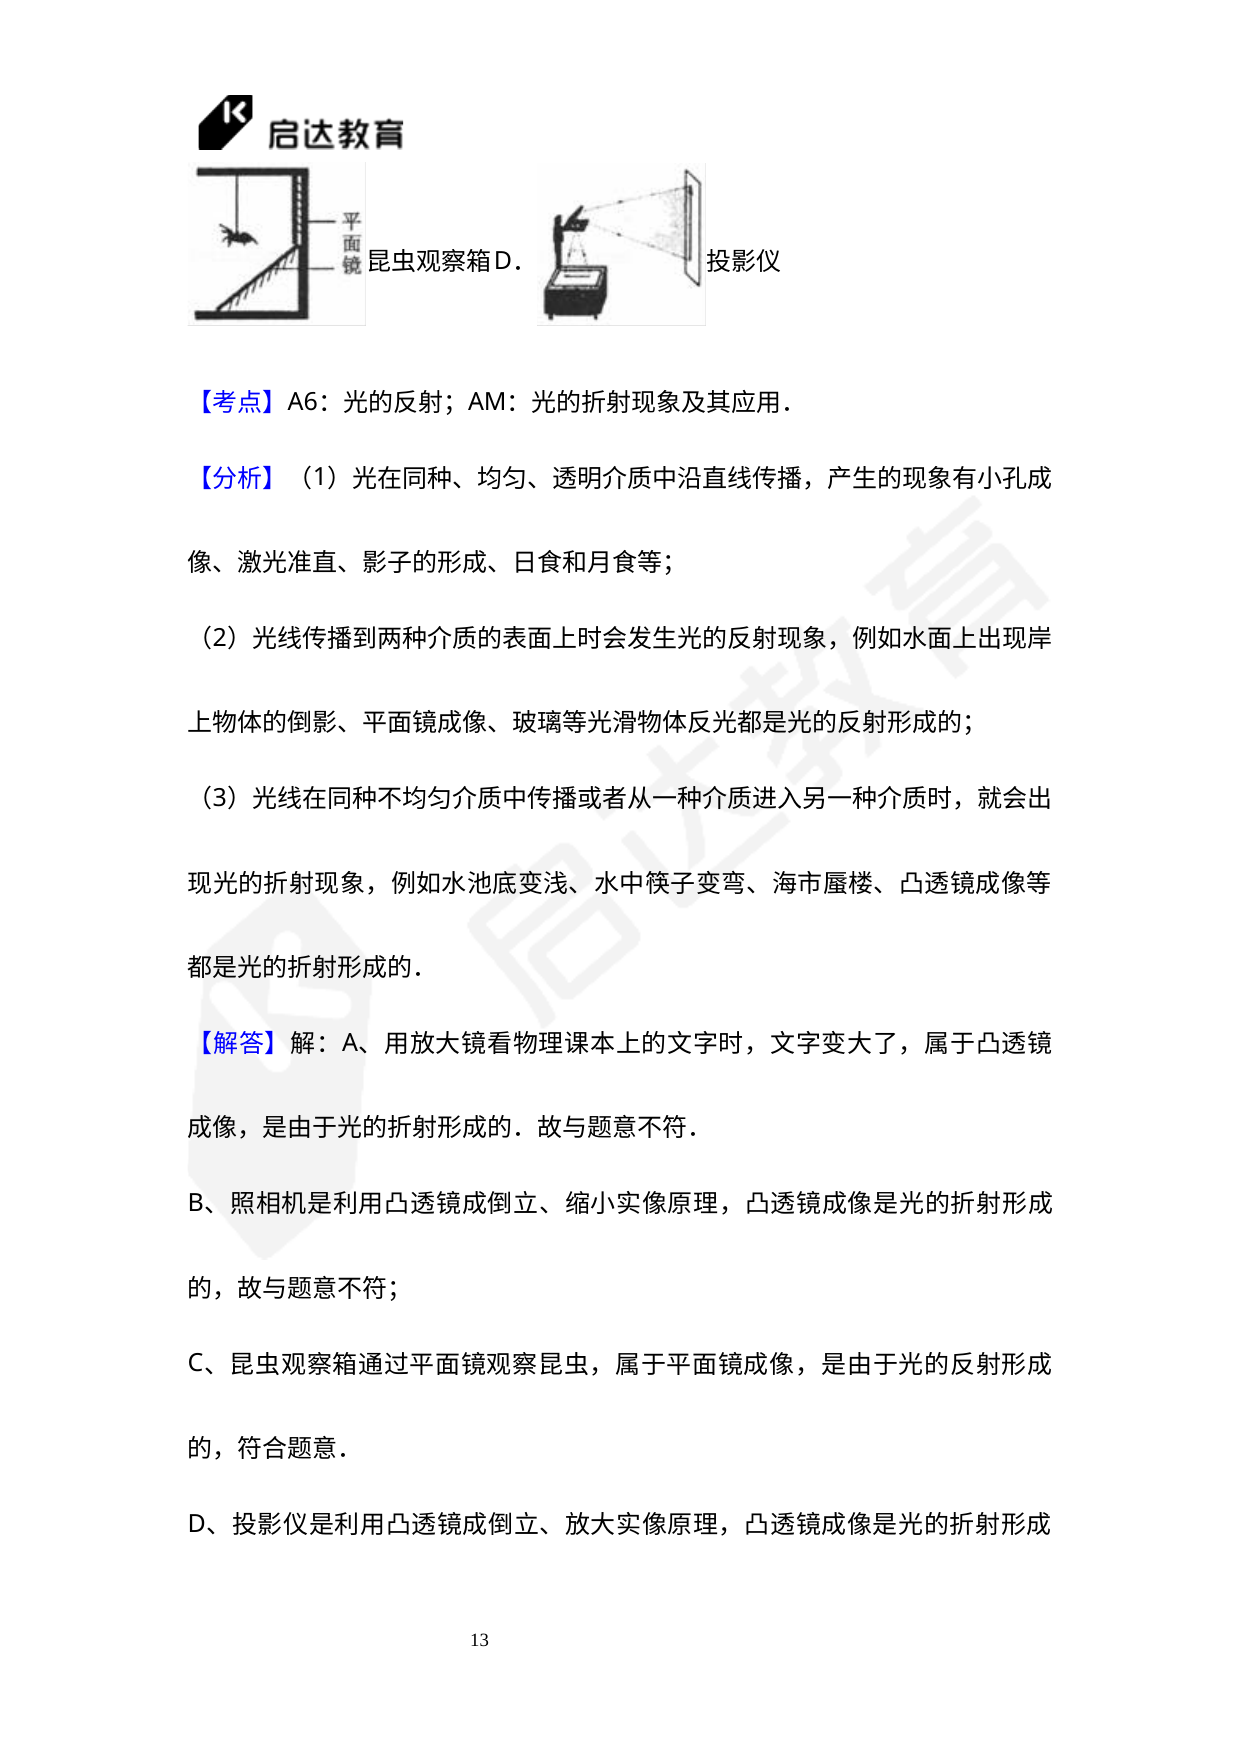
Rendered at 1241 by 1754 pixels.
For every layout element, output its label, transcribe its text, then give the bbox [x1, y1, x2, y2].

text 【考点】A6：光的反射；AM：光的折射现象及其应用． [187, 368, 1053, 433]
picture [187, 162, 366, 326]
text 【解答】解：A、用放大镜看物理课本上的文字时，文字变大了，属于凸透镜成像，是由于光的折射形成的．故与题意不符． [187, 1009, 1053, 1158]
text B、照相机是利用凸透镜成倒立、缩小实像原理，凸透镜成像是光的折射形成的，故与题意不符； [187, 1169, 1053, 1319]
text （3）光线在同种不均匀介质中传播或者从一种介质进入另一种介质时，就会出现光的折射现象，例如水池底变浅、水中筷子变弯、海市蜃楼、凸透镜成像等都是光的折射形成的． [187, 764, 1053, 998]
picture [537, 163, 706, 326]
text C、昆虫观察箱通过平面镜观察昆虫，属于平面镜成像，是由于光的反射形成的，符合题意． [187, 1330, 1053, 1479]
text D、投影仪是利用凸透镜成倒立、放大实像原理，凸透镜成像是光的折射形成的，故与题意不符； [187, 1490, 1053, 1555]
text 【分析】（1）光在同种、均匀、透明介质中沿直线传播，产生的现象有小孔成像、激光准直、影子的形成、日食和月食等； [187, 444, 1053, 593]
text （2）光线传播到两种介质的表面上时会发生光的反射现象，例如水面上出现岸上物体的倒影、平面镜成像、玻璃等光滑物体反光都是光的反射形成的； [187, 604, 1053, 753]
picture [198, 95, 404, 150]
